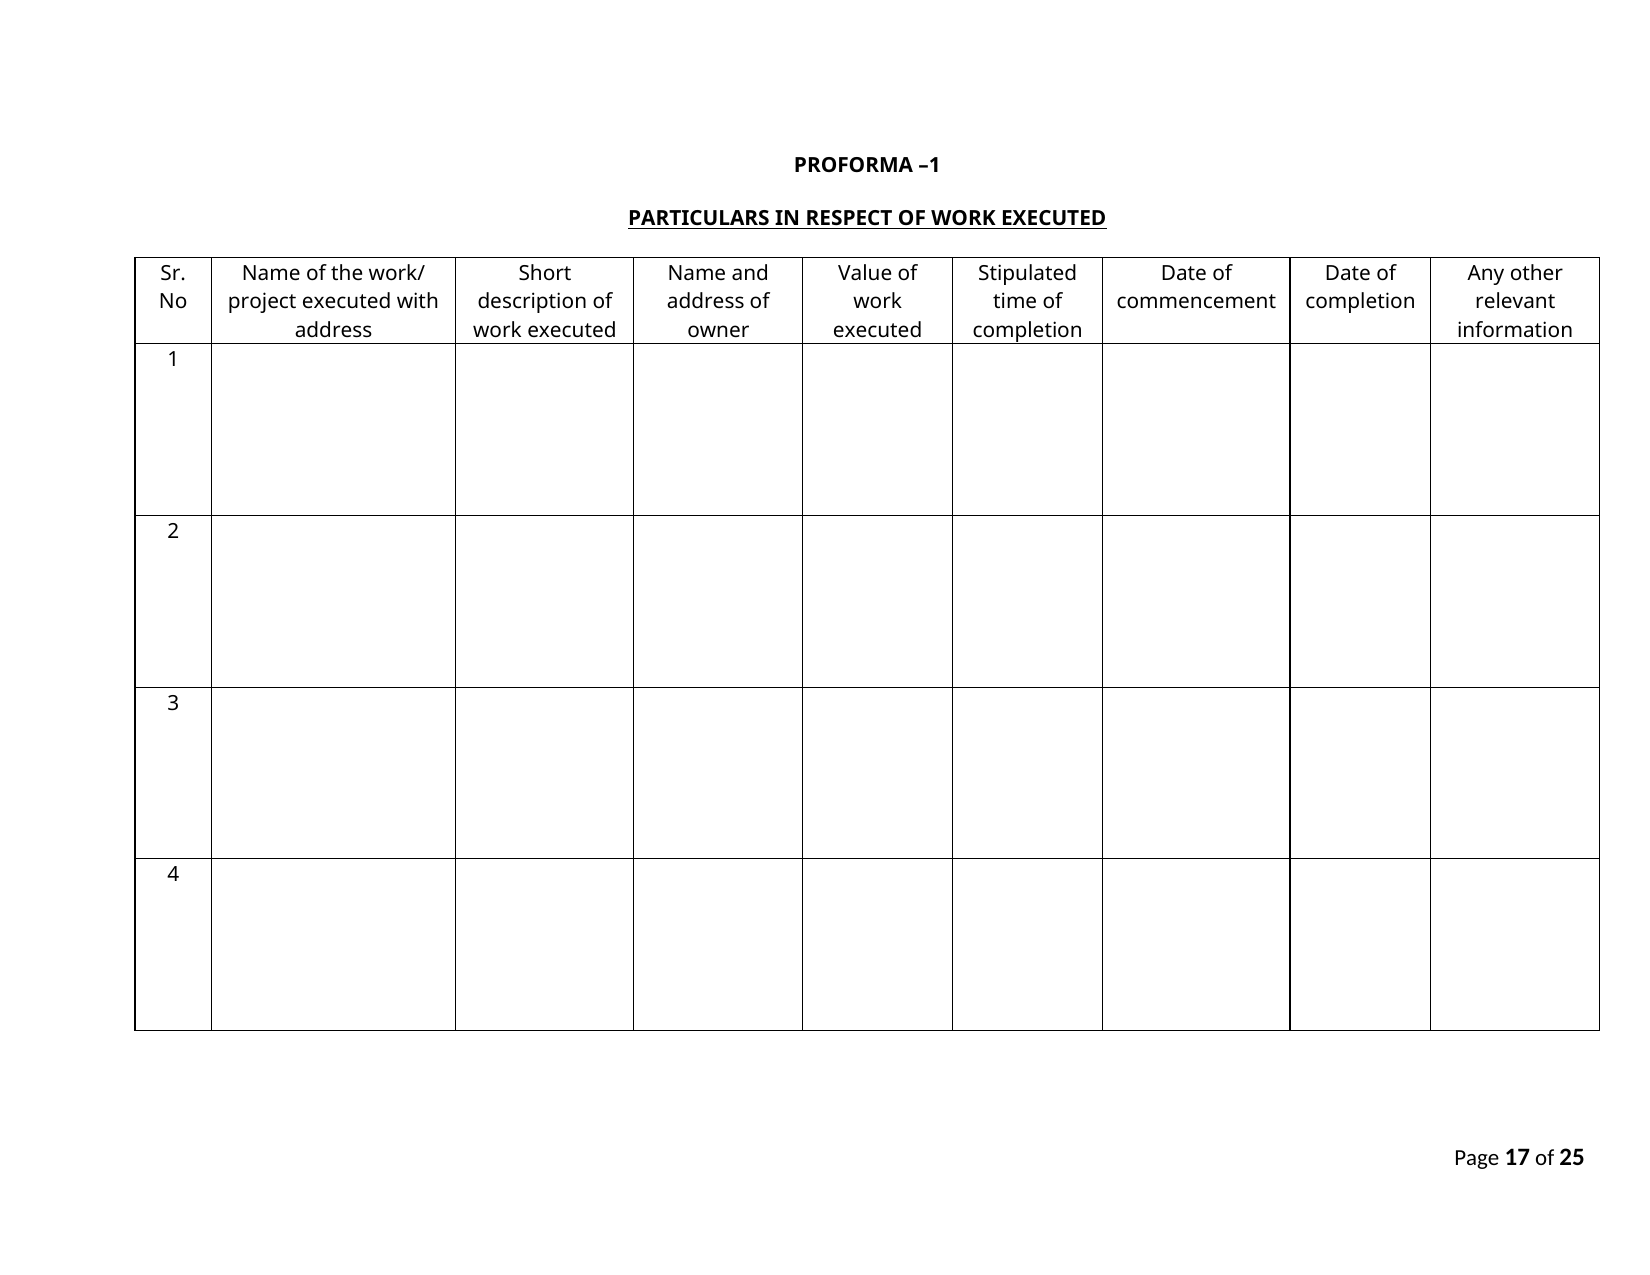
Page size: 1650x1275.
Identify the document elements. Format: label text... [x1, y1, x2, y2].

table_header Name and address of owner [634, 258, 802, 343]
table_header Name of the work/ project executed with address [212, 258, 455, 343]
table_cell [1103, 859, 1289, 1030]
text PARTICULARS IN RESPECT OF WORK EXECUTED [150, 203, 1584, 232]
table_cell [212, 859, 455, 1030]
table_header Value of work executed [803, 258, 952, 343]
table_cell [1103, 344, 1289, 515]
table_cell [212, 688, 455, 858]
table_header Date of commencement [1103, 258, 1289, 343]
table_cell 1 [136, 344, 211, 515]
table_cell [803, 688, 952, 858]
table_cell [634, 516, 802, 687]
table_cell [1103, 688, 1289, 858]
table_header Date of completion [1291, 258, 1430, 343]
table_cell [953, 344, 1102, 515]
table_header Short description of work executed [456, 258, 633, 343]
table_cell [1103, 516, 1289, 687]
table_header Stipulated time of completion [953, 258, 1102, 343]
table_cell [803, 344, 952, 515]
table_cell [1431, 516, 1599, 687]
table_cell [1291, 859, 1430, 1030]
table_header Any other relevant information [1431, 258, 1599, 343]
table_cell [953, 688, 1102, 858]
table_cell [634, 859, 802, 1030]
table_cell [634, 688, 802, 858]
table_cell [1431, 344, 1599, 515]
table_cell [953, 859, 1102, 1030]
table_cell [1431, 859, 1599, 1030]
table_cell 2 [136, 516, 211, 687]
table_cell 3 [136, 688, 211, 858]
table_cell [803, 516, 952, 687]
table_cell [634, 344, 802, 515]
table_cell [1291, 516, 1430, 687]
table_cell [212, 344, 455, 515]
table_cell 4 [136, 859, 211, 1030]
table_header Sr. No [136, 258, 211, 343]
table_cell [1431, 688, 1599, 858]
table_cell [456, 516, 633, 687]
table_cell [456, 344, 633, 515]
table_cell [1291, 344, 1430, 515]
text PROFORMA –1 [150, 150, 1584, 178]
table_cell [1291, 688, 1430, 858]
table_cell [456, 688, 633, 858]
table_cell [456, 859, 633, 1030]
table_cell [212, 516, 455, 687]
table_cell [803, 859, 952, 1030]
table_cell [953, 516, 1102, 687]
